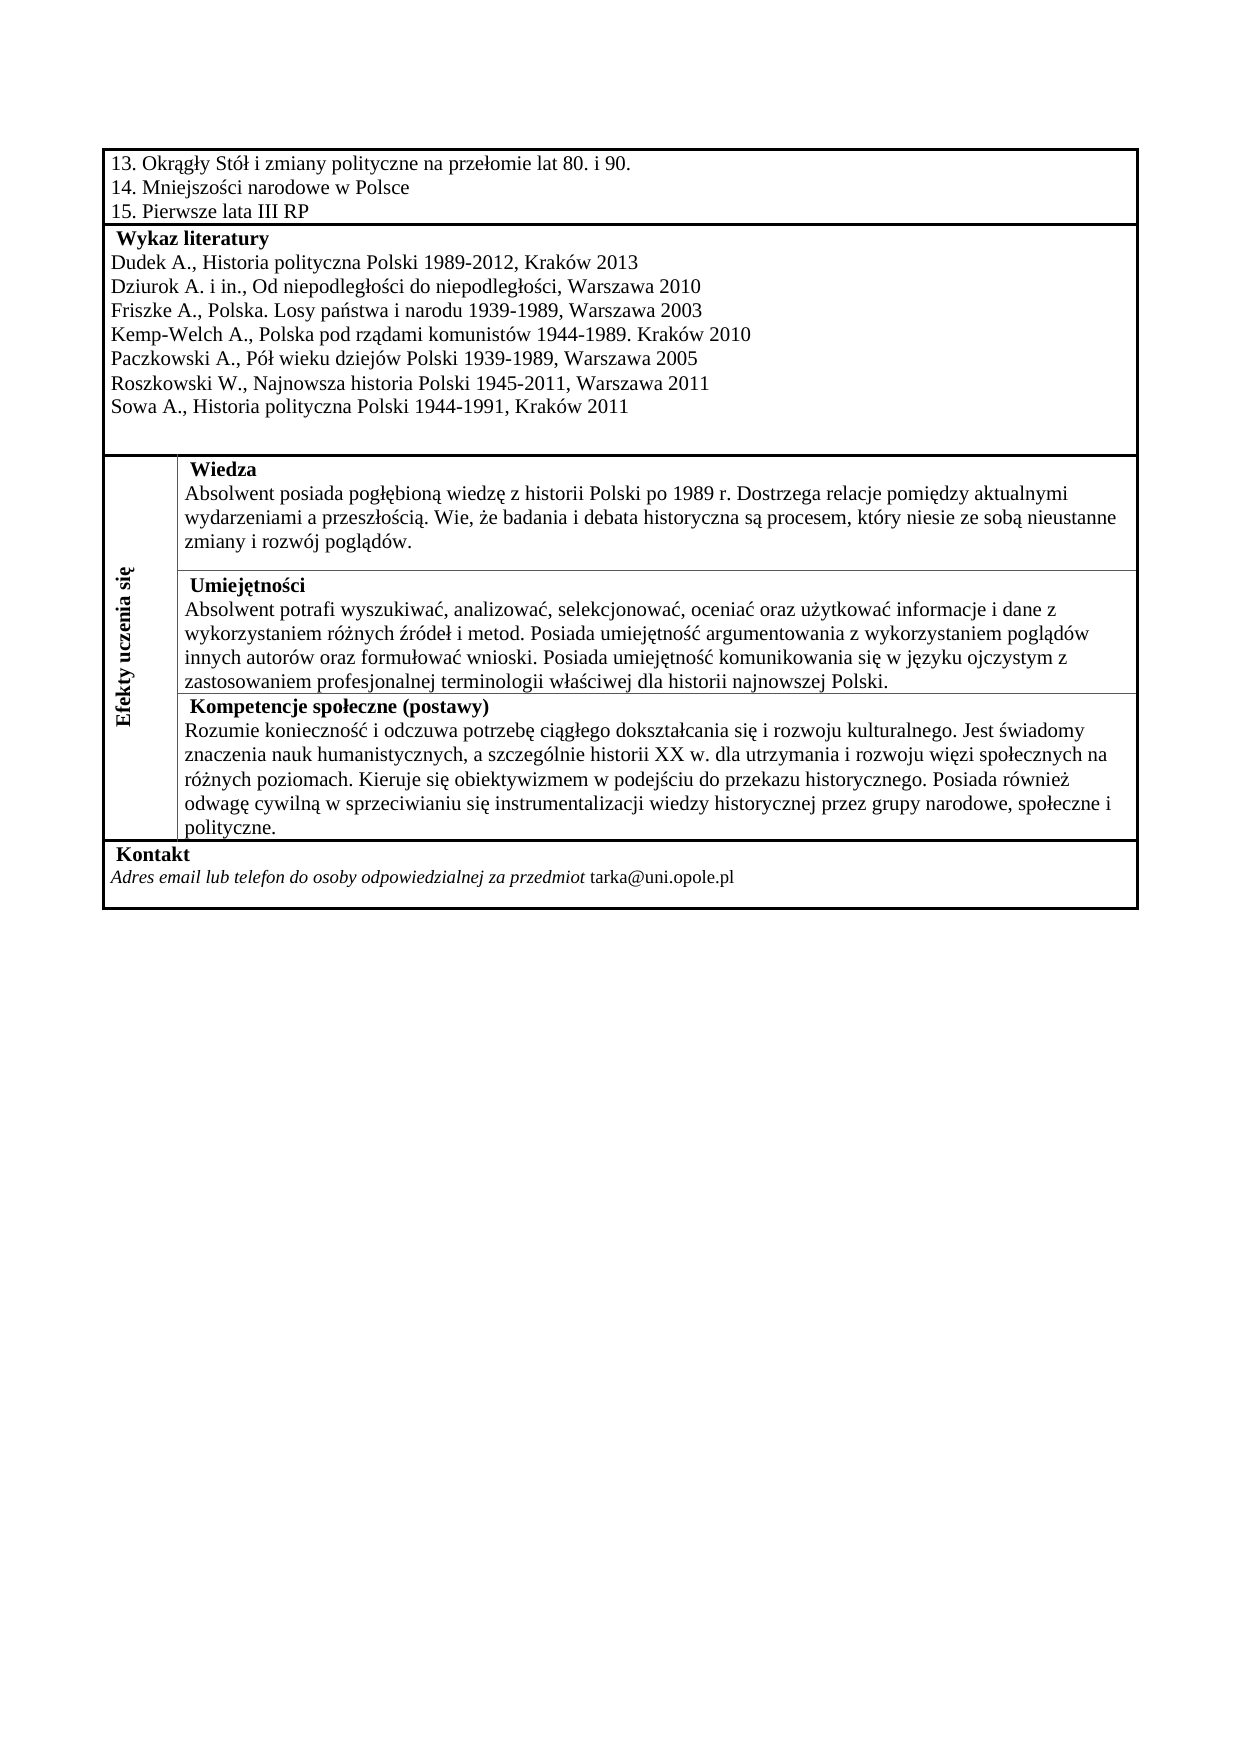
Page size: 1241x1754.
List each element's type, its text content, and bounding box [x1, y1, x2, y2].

table_cell Kompetencje społeczne (postawy) Rozumie konieczność i odczuwa potrzebę ciągłego dokształcania się i rozwoju kulturalnego. Jest świadomy znaczenia nauk humanistycznych, a szczególnie historii XX w. dla utrzymania i rozwoju więzi społecznych na różnych poziomach. Kieruje się obiektywizmem w podejściu do przekazu historycznego. Posiada również odwagę cywilną w sprzeciwianiu się instrumentalizacji wiedzy historycznej przez grupy narodowe, społeczne i polityczne. [178, 694, 1136, 839]
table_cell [105, 151, 1136, 223]
table_cell Efekty uczenia się [105, 457, 177, 839]
table_cell Wiedza Absolwent posiada pogłębioną wiedzę z historii Polski po 1989 r. Dostrzega relacje pomiędzy aktualnymi wydarzeniami a przeszłością. Wie, że badania i debata historyczna są procesem, który niesie ze sobą nieustanne zmiany i rozwój poglądów. [178, 457, 1136, 570]
table_cell Umiejętności Absolwent potrafi wyszukiwać, analizować, selekcjonować, oceniać oraz użytkować informacje i dane z wykorzystaniem różnych źródeł i metod. Posiada umiejętność argumentowania z wykorzystaniem poglądów innych autorów oraz formułować wnioski. Posiada umiejętność komunikowania się w języku ojczystym z zastosowaniem profesjonalnej terminologii właściwej dla historii najnowszej Polski. [178, 571, 1136, 693]
table_cell Wykaz literatury Dudek A., Historia polityczna Polski 1989-2012, Kraków 2013 Dziurok A. i in., Od niepodległości do niepodległości, Warszawa 2010 Friszke A., Polska. Losy państwa i narodu 1939-1989, Warszawa 2003 Kemp-Welch A., Polska pod rządami komunistów 1944-1989. Kraków 2010 Paczkowski A., Pół wieku dziejów Polski 1939-1989, Warszawa 2005 Roszkowski W., Najnowsza historia Polski 1945-2011, Warszawa 2011 Sowa A., Historia polityczna Polski 1944-1991, Kraków 2011 [105, 226, 1136, 453]
table_cell Kontakt Adres email lub telefon do osoby odpowiedzialnej za przedmiot tarka@uni.opole.pl [105, 842, 1136, 907]
